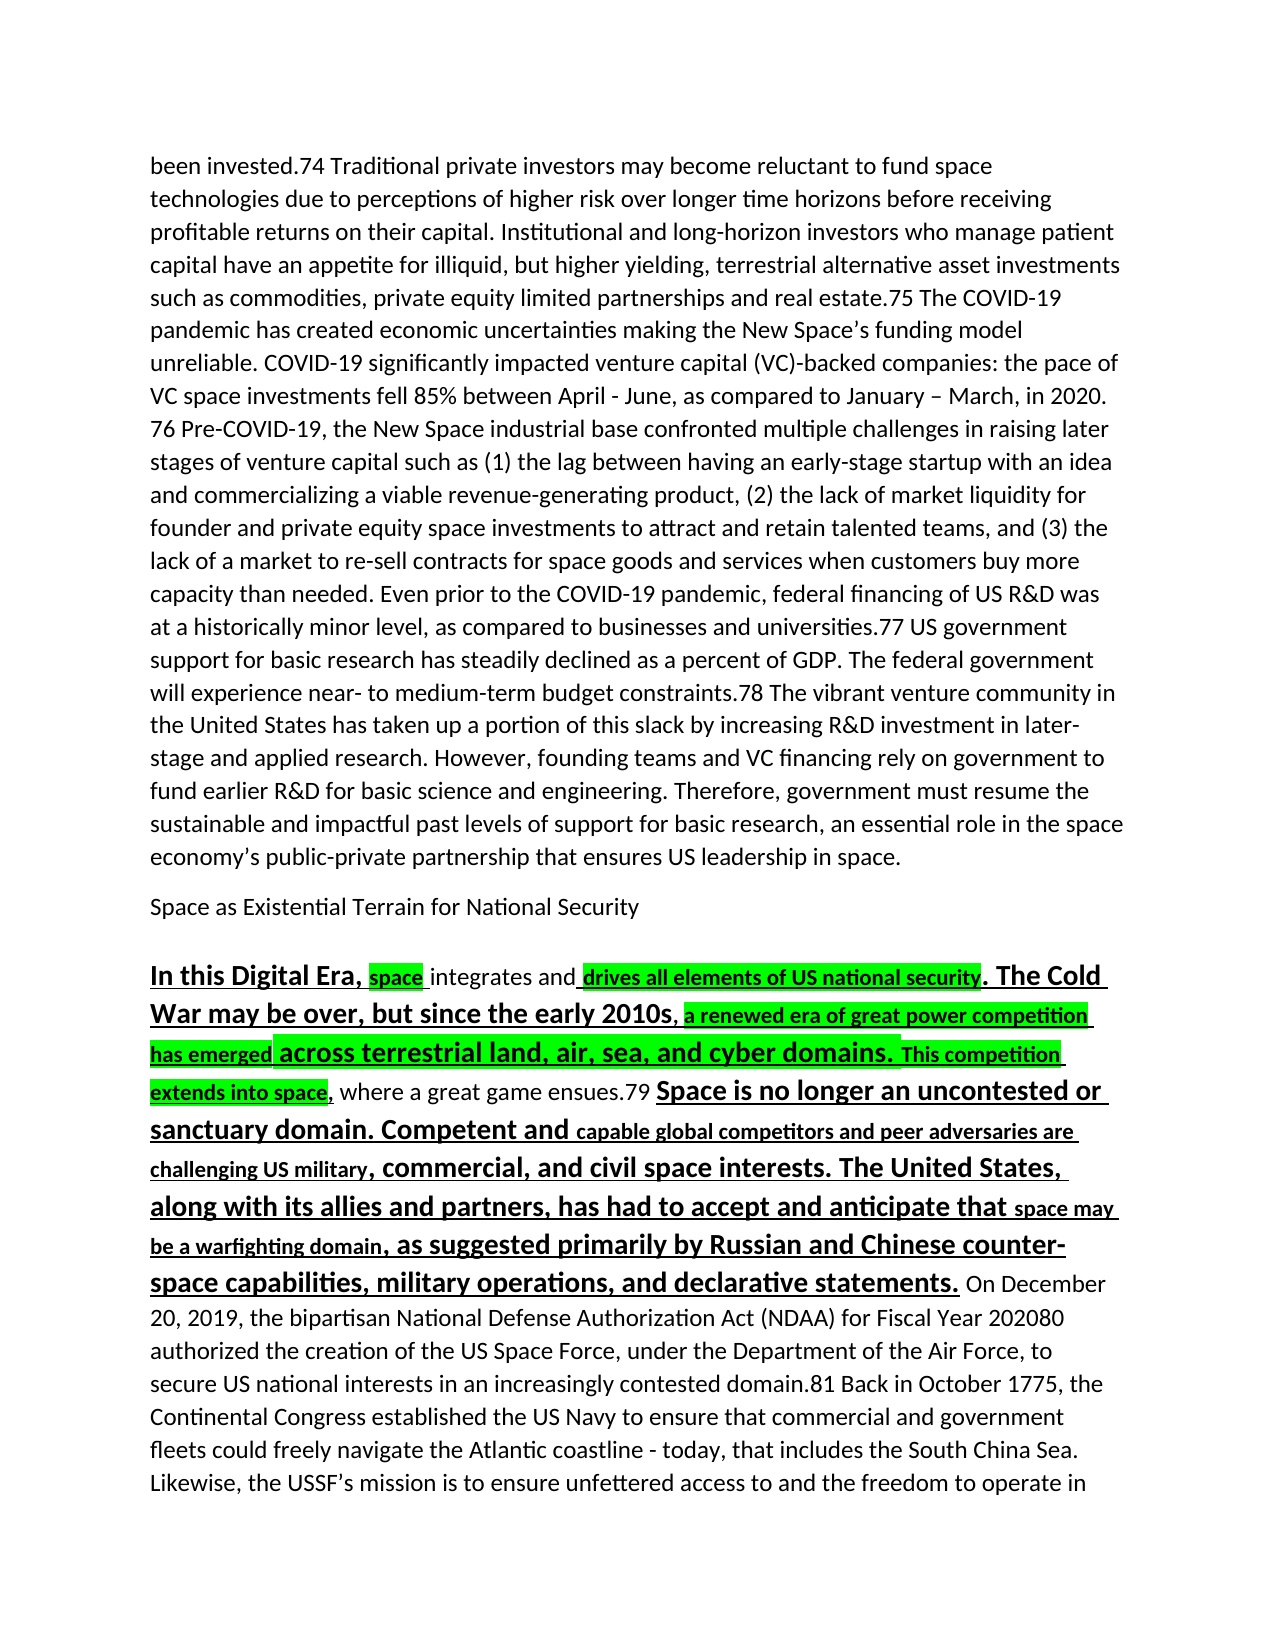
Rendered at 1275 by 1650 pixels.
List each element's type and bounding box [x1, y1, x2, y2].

text [150, 150, 1125, 872]
text [150, 891, 1125, 1498]
